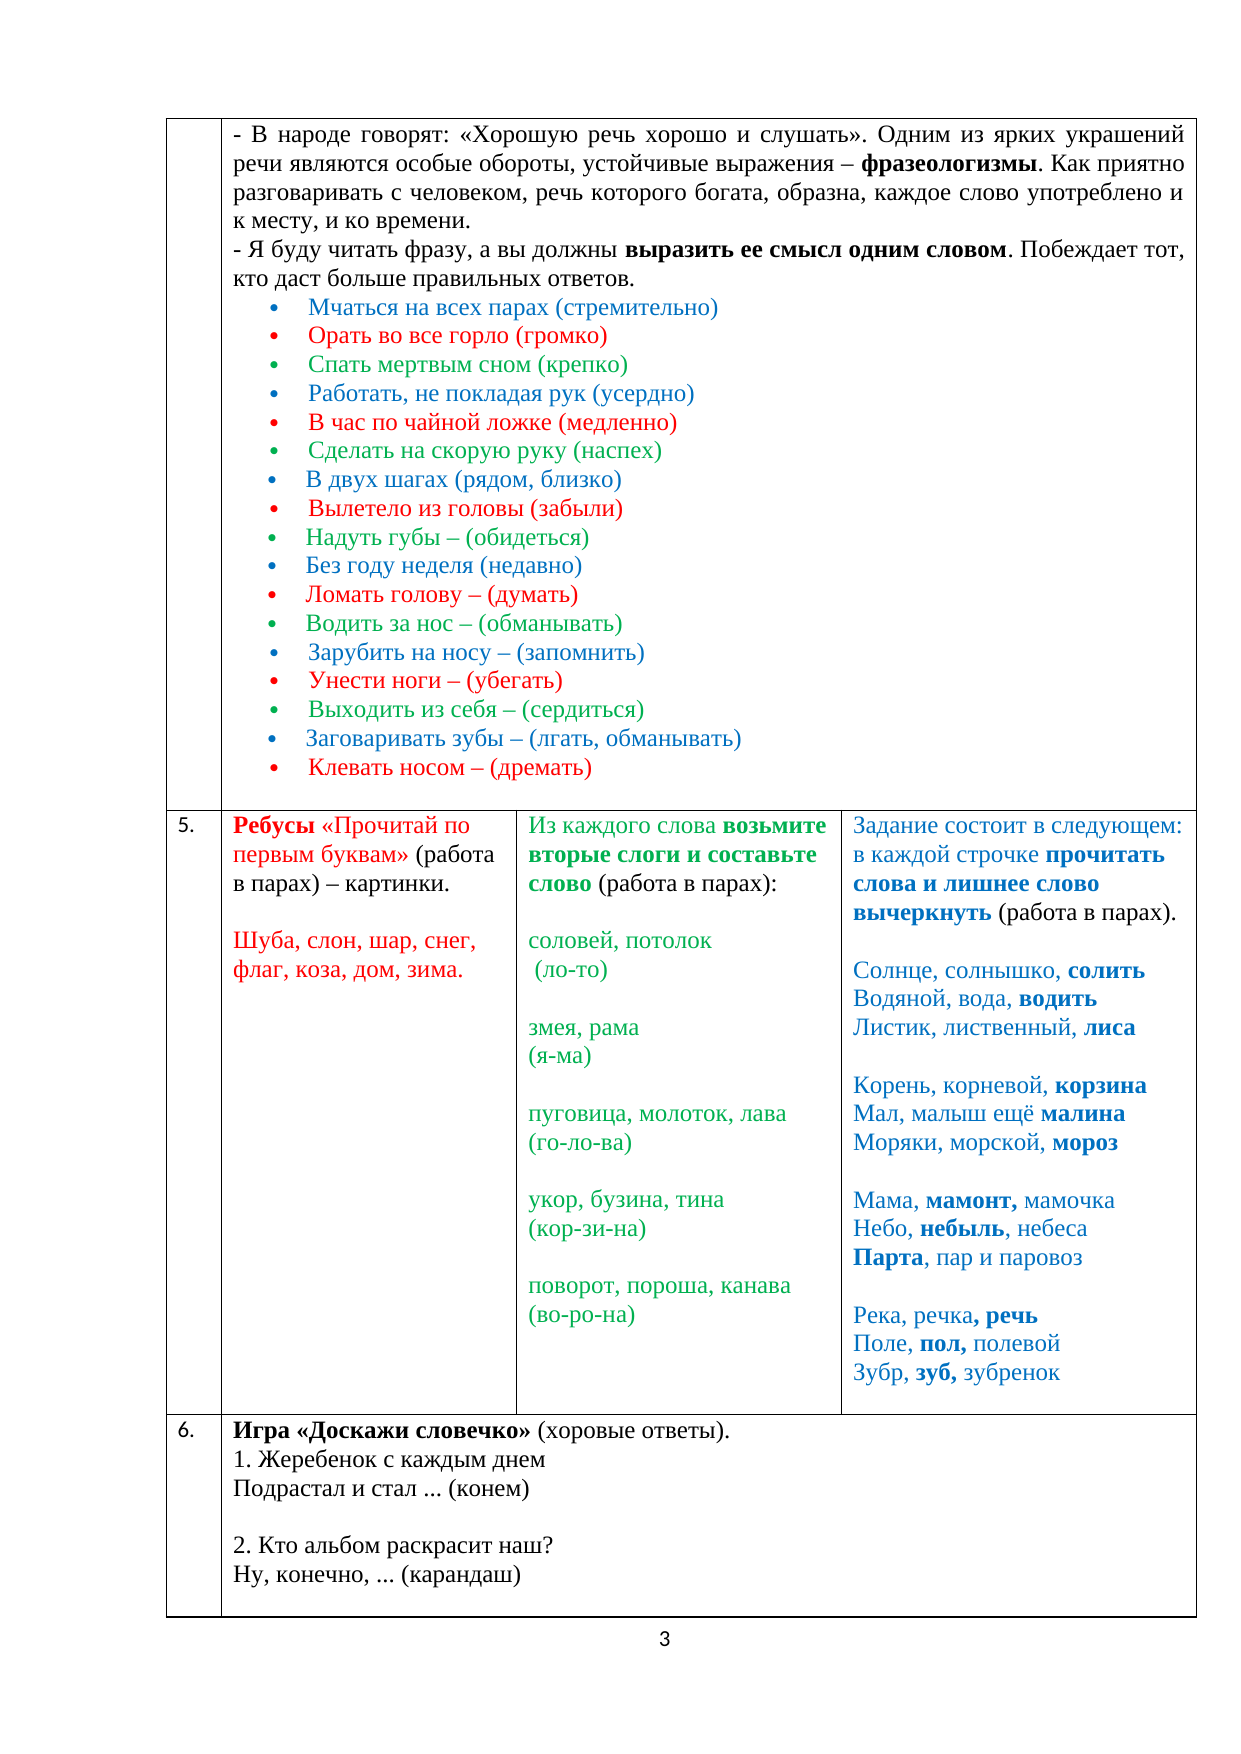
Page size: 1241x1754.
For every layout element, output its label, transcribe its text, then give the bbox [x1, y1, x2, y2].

table_cell [167, 811, 221, 1414]
table_cell Задание состоит в следующем: в каждой строчке прочитать слова и лишнее слово вычеркнуть (работа в парах). Солнце, солнышко, солить Водяной, вода, водить Листик, лиственный, лиса Корень, корневой, корзина Мал, малыш ещё малина Моряки, морской, мороз Мама, мамонт, мамочка Небо, небыль, небеса Парта, пар и паровоз Река, речка, речь Поле, пол, полевой Зубр, зуб, зубренок [842, 811, 1196, 1414]
table_cell [167, 119, 221, 809]
table_cell [167, 1415, 221, 1616]
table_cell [222, 119, 1196, 809]
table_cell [222, 1415, 1196, 1616]
table_cell Из каждого слова возьмите вторые слоги и составьте слово (работа в парах): соловей, потолок (ло-то) змея, рама (я-ма) пуговица, молоток, лава (го-ло-ва) укор, бузина, тина (кор-зи-на) поворот, пороша, канава (во-ро-на) [517, 811, 841, 1414]
table_cell Ребусы «Прочитай по первым буквам» (работа в парах) – картинки. Шуба, слон, шар, снег, флаг, коза, дом, зима. [222, 811, 516, 1414]
